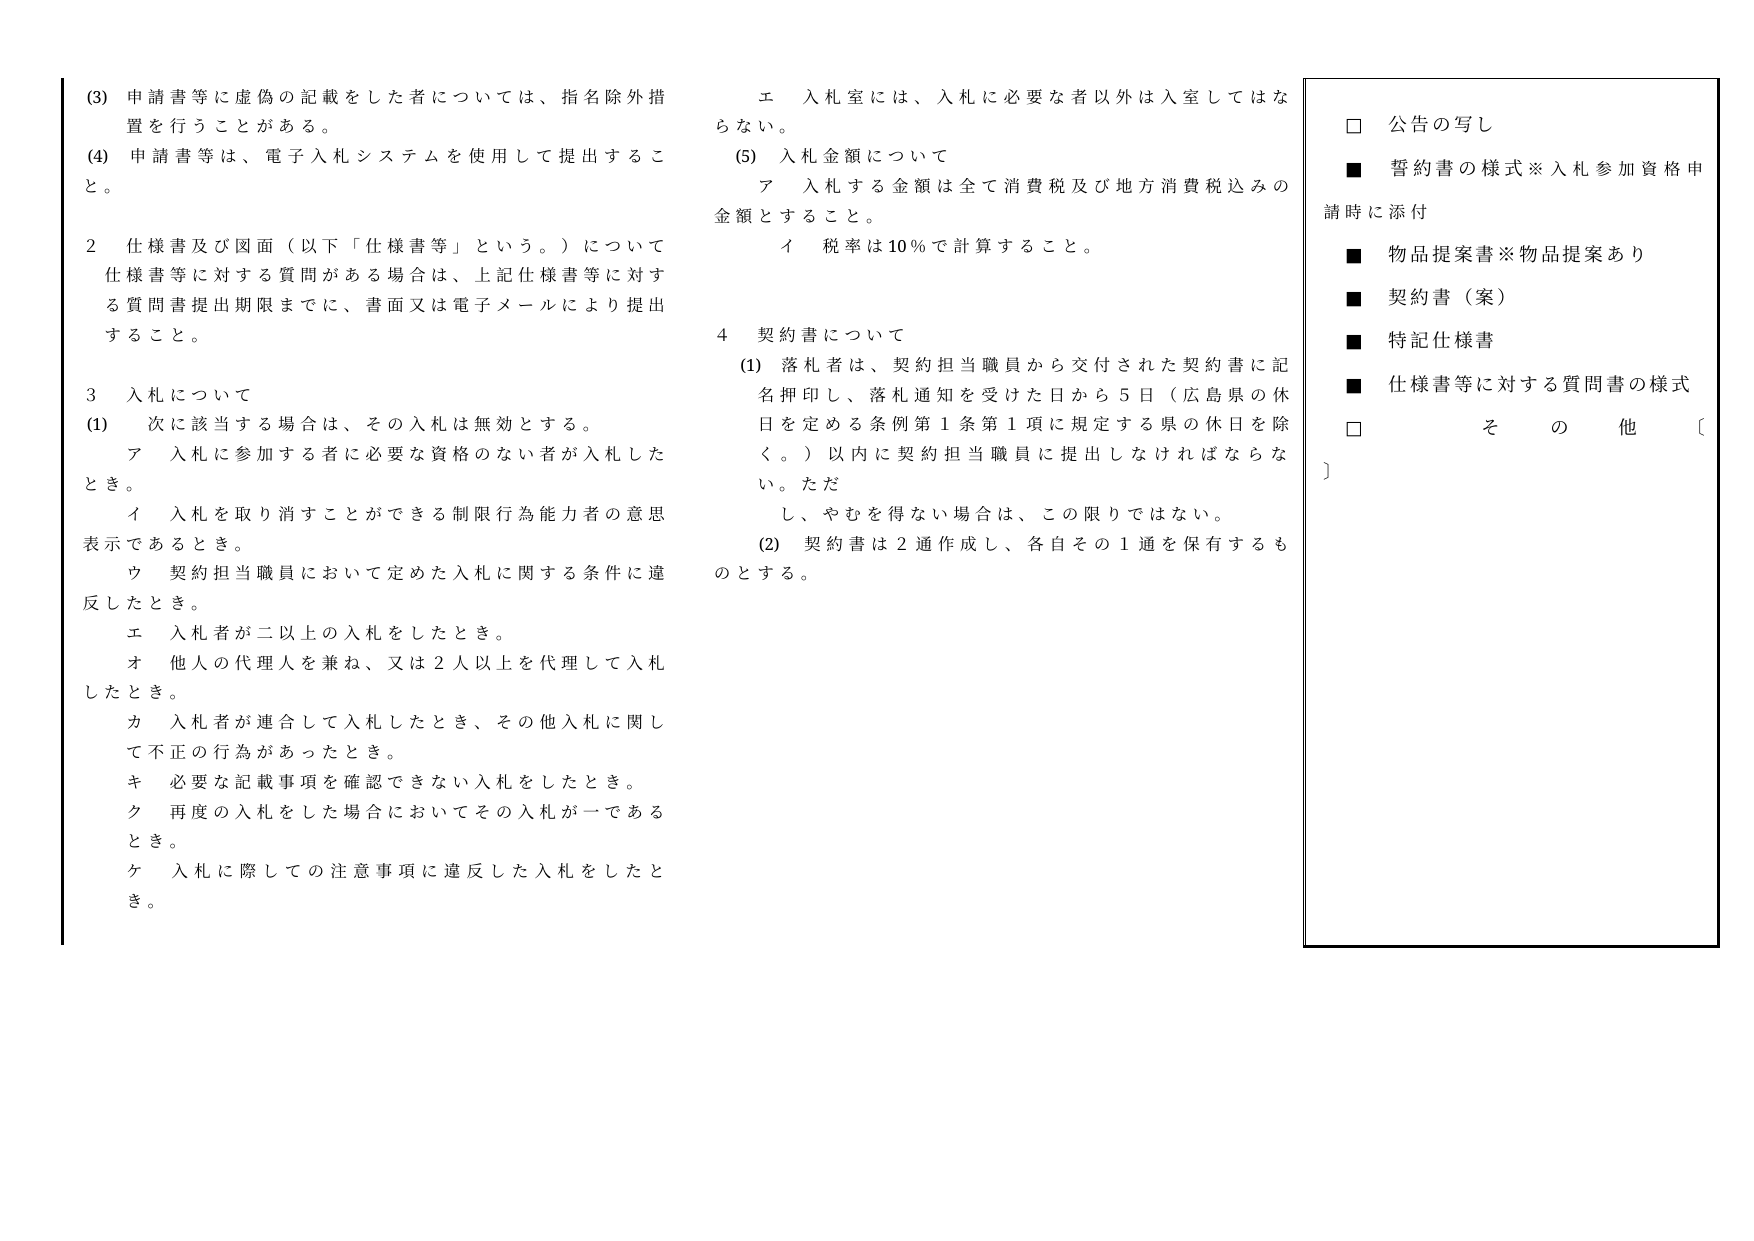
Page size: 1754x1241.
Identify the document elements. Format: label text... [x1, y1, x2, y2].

table_cell □ 公告の写し ■ 誓約書の様式※入札参加資格申請時に添付 ■ 物品提案書※物品提案あり ■ 契約書（案） ■ 特記仕様書 ■ 仕様書等に対する質問書の様式 □ その他〔 〕 [1306, 79, 1717, 945]
